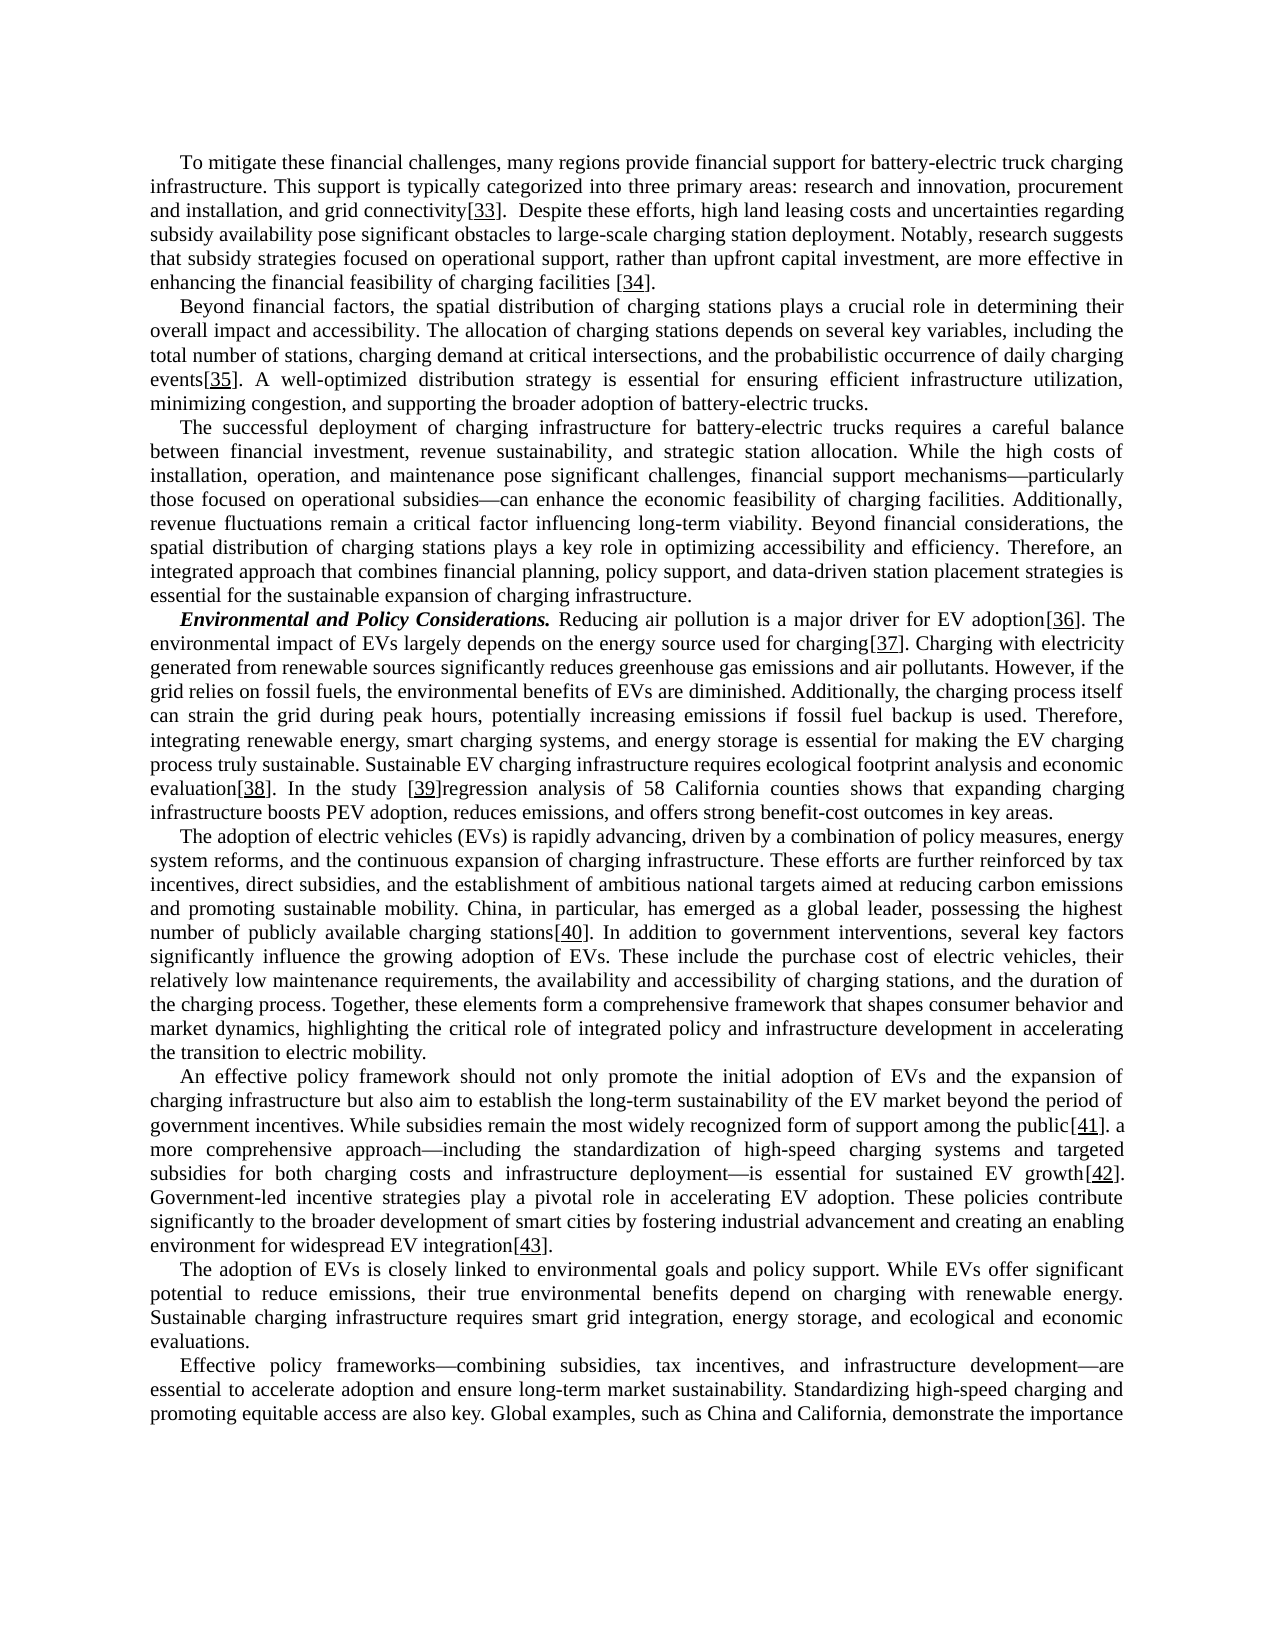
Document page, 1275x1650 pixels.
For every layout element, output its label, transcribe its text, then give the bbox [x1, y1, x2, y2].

text An effective policy framework should not only promote the initial adoption of EVs and the expansion of charging infrastructure but also aim to establish the long-term sustainability of the EV market beyond the period of government incentives. While subsidies remain the most widely recognized form of support among the public[41]. a more comprehensive approach—including the standardization of high-speed charging systems and targeted subsidies for both charging costs and infrastructure deployment—is essential for sustained EV growth[42]. Government-led incentive strategies play a pivotal role in accelerating EV adoption. These policies contribute significantly to the broader development of smart cities by fostering industrial advancement and creating an enabling environment for widespread EV integration[43]. [150, 1064, 1125, 1257]
text The adoption of electric vehicles (EVs) is rapidly advancing, driven by a combination of policy measures, energy system reforms, and the continuous expansion of charging infrastructure. These efforts are further reinforced by tax incentives, direct subsidies, and the establishment of ambitious national targets aimed at reducing carbon emissions and promoting sustainable mobility. China, in particular, has emerged as a global leader, possessing the highest number of publicly available charging stations[40]. In addition to government interventions, several key factors significantly influence the growing adoption of EVs. These include the purchase cost of electric vehicles, their relatively low maintenance requirements, the availability and accessibility of charging stations, and the duration of the charging process. Together, these elements form a comprehensive framework that shapes consumer behavior and market dynamics, highlighting the critical role of integrated policy and infrastructure development in accelerating the transition to electric mobility. [150, 824, 1125, 1064]
text The adoption of EVs is closely linked to environmental goals and policy support. While EVs offer significant potential to reduce emissions, their true environmental benefits depend on charging with renewable energy. Sustainable charging infrastructure requires smart grid integration, energy storage, and ecological and economic evaluations. [150, 1257, 1125, 1353]
text The successful deployment of charging infrastructure for battery-electric trucks requires a careful balance between financial investment, revenue sustainability, and strategic station allocation. While the high costs of installation, operation, and maintenance pose significant challenges, financial support mechanisms—particularly those focused on operational subsidies—can enhance the economic feasibility of charging facilities. Additionally, revenue fluctuations remain a critical factor influencing long-term viability. Beyond financial considerations, the spatial distribution of charging stations plays a key role in optimizing accessibility and efficiency. Therefore, an integrated approach that combines financial planning, policy support, and data-driven station placement strategies is essential for the sustainable expansion of charging infrastructure. [150, 415, 1125, 607]
text Beyond financial factors, the spatial distribution of charging stations plays a crucial role in determining their overall impact and accessibility. The allocation of charging stations depends on several key variables, including the total number of stations, charging demand at critical intersections, and the probabilistic occurrence of daily charging events[35]. A well-optimized distribution strategy is essential for ensuring efficient infrastructure utilization, minimizing congestion, and supporting the broader adoption of battery-electric trucks. [150, 294, 1125, 415]
text To mitigate these financial challenges, many regions provide financial support for battery-electric truck charging infrastructure. This support is typically categorized into three primary areas: research and innovation, procurement and installation, and grid connectivity[33]. Despite these efforts, high land leasing costs and uncertainties regarding subsidy availability pose significant obstacles to large-scale charging station deployment. Notably, research suggests that subsidy strategies focused on operational support, rather than upfront capital investment, are more effective in enhancing the financial feasibility of charging facilities [34]. [150, 150, 1125, 294]
text Environmental and Policy Considerations. Reducing air pollution is a major driver for EV adoption[36]. The environmental impact of EVs largely depends on the energy source used for charging[37]. Charging with electricity generated from renewable sources significantly reduces greenhouse gas emissions and air pollutants. However, if the grid relies on fossil fuels, the environmental benefits of EVs are diminished. Additionally, the charging process itself can strain the grid during peak hours, potentially increasing emissions if fossil fuel backup is used. Therefore, integrating renewable energy, smart charging systems, and energy storage is essential for making the EV charging process truly sustainable. Sustainable EV charging infrastructure requires ecological footprint analysis and economic evaluation[38]. In the study [39]regression analysis of 58 California counties shows that expanding charging infrastructure boosts PEV adoption, reduces emissions, and offers strong benefit-cost outcomes in key areas. [150, 607, 1125, 824]
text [150, 1353, 1125, 1425]
